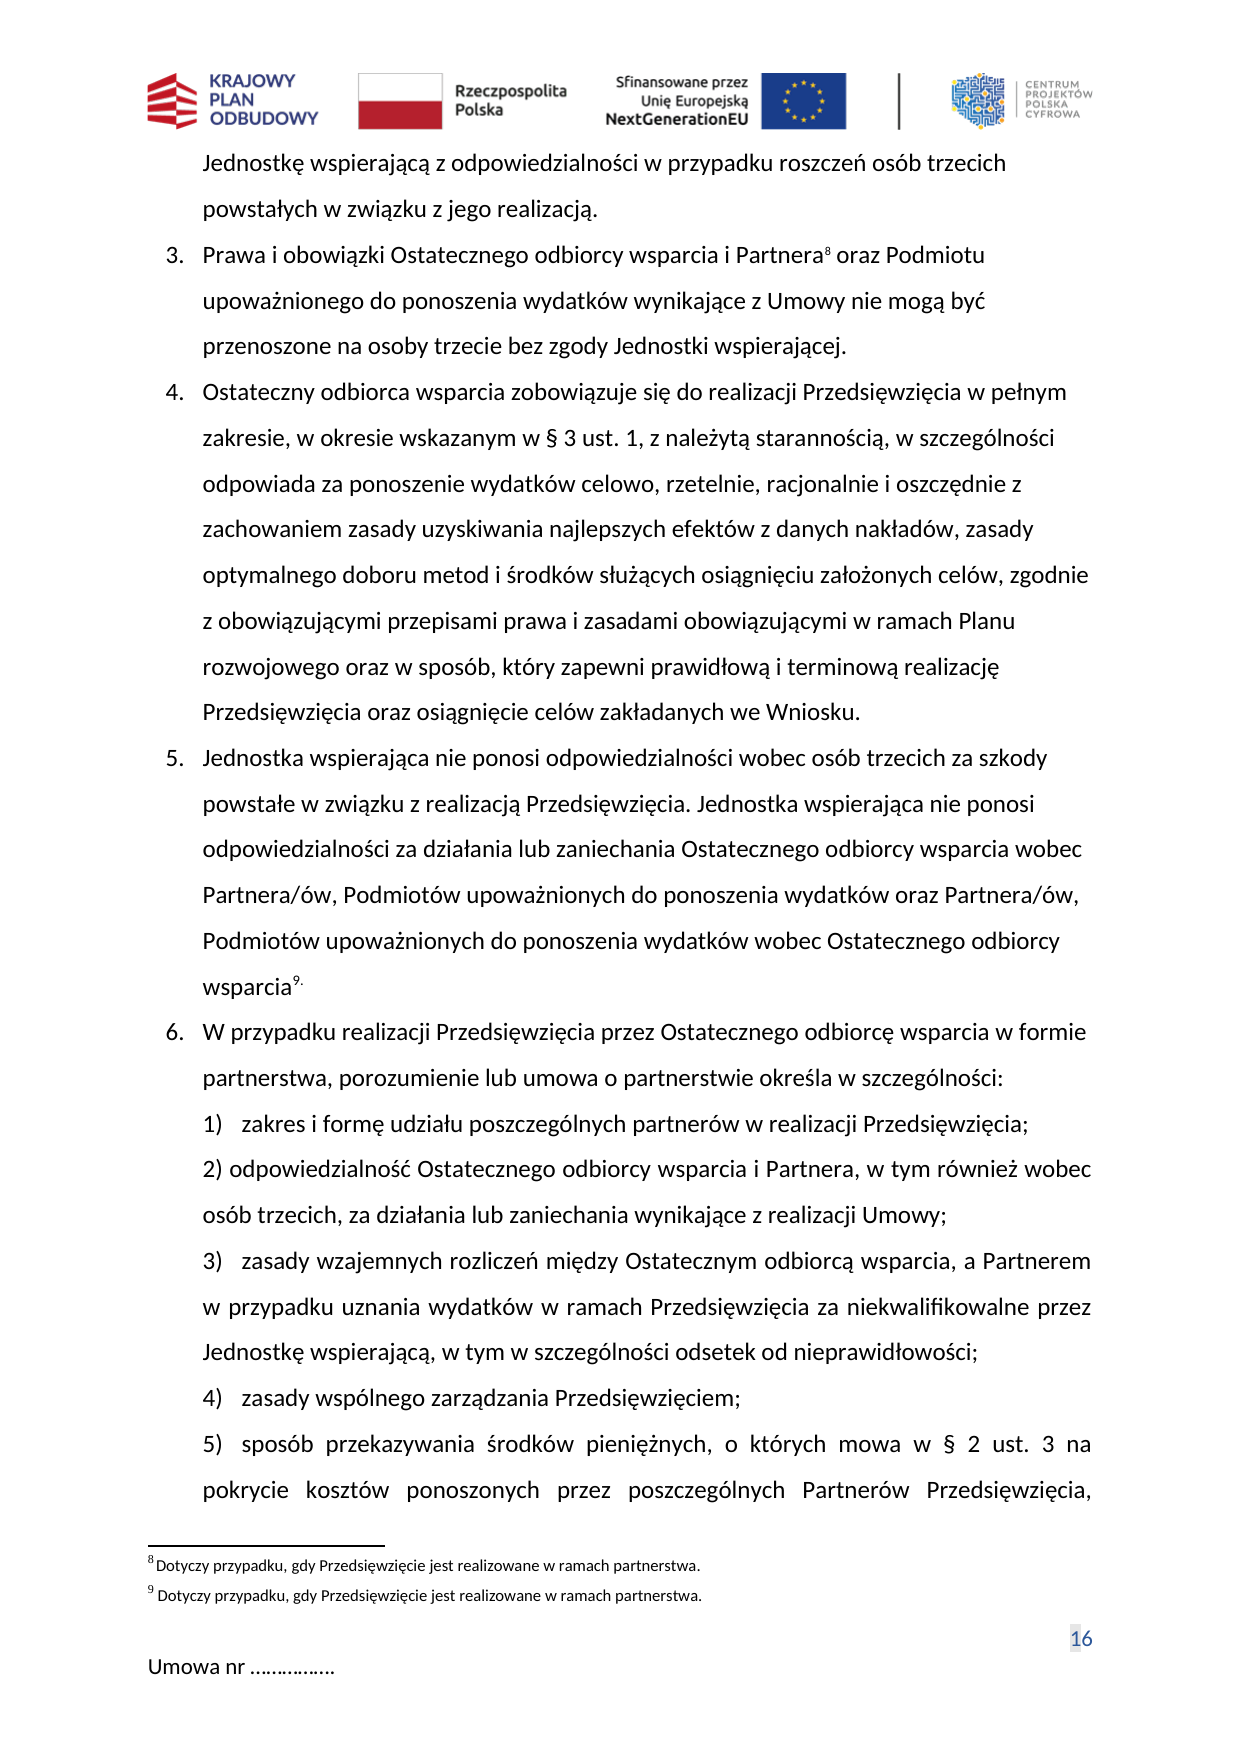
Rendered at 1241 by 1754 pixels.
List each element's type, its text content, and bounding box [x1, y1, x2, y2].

text 1) zakres i formę udziału poszczególnych partnerów w realizacji Przedsięwzięcia; [202, 1108, 1093, 1138]
list W przypadku realizacji Przedsięwzięcia przez Ostatecznego odbiorcę wsparcia w formie partnerstwa, porozumienie lub umowa o partnerstwie określa w szczególności: [165, 1016, 1093, 1093]
text 2) odpowiedzialność Ostatecznego odbiorcy wsparcia i Partnera, w tym również wobec osób trzecich, za działania lub zaniechania wynikające z realizacji Umowy; [202, 1154, 1093, 1230]
text 3) zasady wzajemnych rozliczeń między Ostatecznym odbiorcą wsparcia, a Partnerem w przypadku uznania wydatków w ramach Przedsięwzięcia za niekwalifikowalne przez Jednostkę wspierającą, w tym w szczególności odsetek od nieprawidłowości; [202, 1245, 1093, 1367]
picture [147, 73, 1093, 130]
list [165, 148, 1093, 224]
list Jednostka wspierająca nie ponosi odpowiedzialności wobec osób trzecich za szkody powstałe w związku z realizacją Przedsięwzięcia. Jednostka wspierająca nie ponosi odpowiedzialności za działania lub zaniechania Ostatecznego odbiorcy wsparcia wobec Partnera/ów, Podmiotów upoważnionych do ponoszenia wydatków oraz Partnera/ów, Podmiotów upoważnionych do ponoszenia wydatków wobec Ostatecznego odbiorcy wsparcia. [165, 742, 1093, 1001]
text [202, 1428, 1093, 1504]
text 4) zasady wspólnego zarządzania Przedsięwzięciem; [202, 1382, 1093, 1413]
list Ostateczny odbiorca wsparcia zobowiązuje się do realizacji Przedsięwzięcia w pełnym zakresie, w okresie wskazanym w § 3 ust. 1, z należytą starannością, w szczególności odpowiada za ponoszenie wydatków celowo, rzetelnie, racjonalnie i oszczędnie z zachowaniem zasady uzyskiwania najlepszych efektów z danych nakładów, zasady optymalnego doboru metod i środków służących osiągnięciu założonych celów, zgodnie z obowiązującymi przepisami prawa i zasadami obowiązującymi w ramach Planu rozwojowego oraz w sposób, który zapewni prawidłową i terminową realizację Przedsięwzięcia oraz osiągnięcie celów zakładanych we Wniosku. [165, 376, 1093, 727]
list Prawa i obowiązki Ostatecznego odbiorcy wsparcia i Partnera oraz Podmiotu upoważnionego do ponoszenia wydatków wynikające z Umowy nie mogą być przenoszone na osoby trzecie bez zgody Jednostki wspierającej. [165, 239, 1093, 361]
